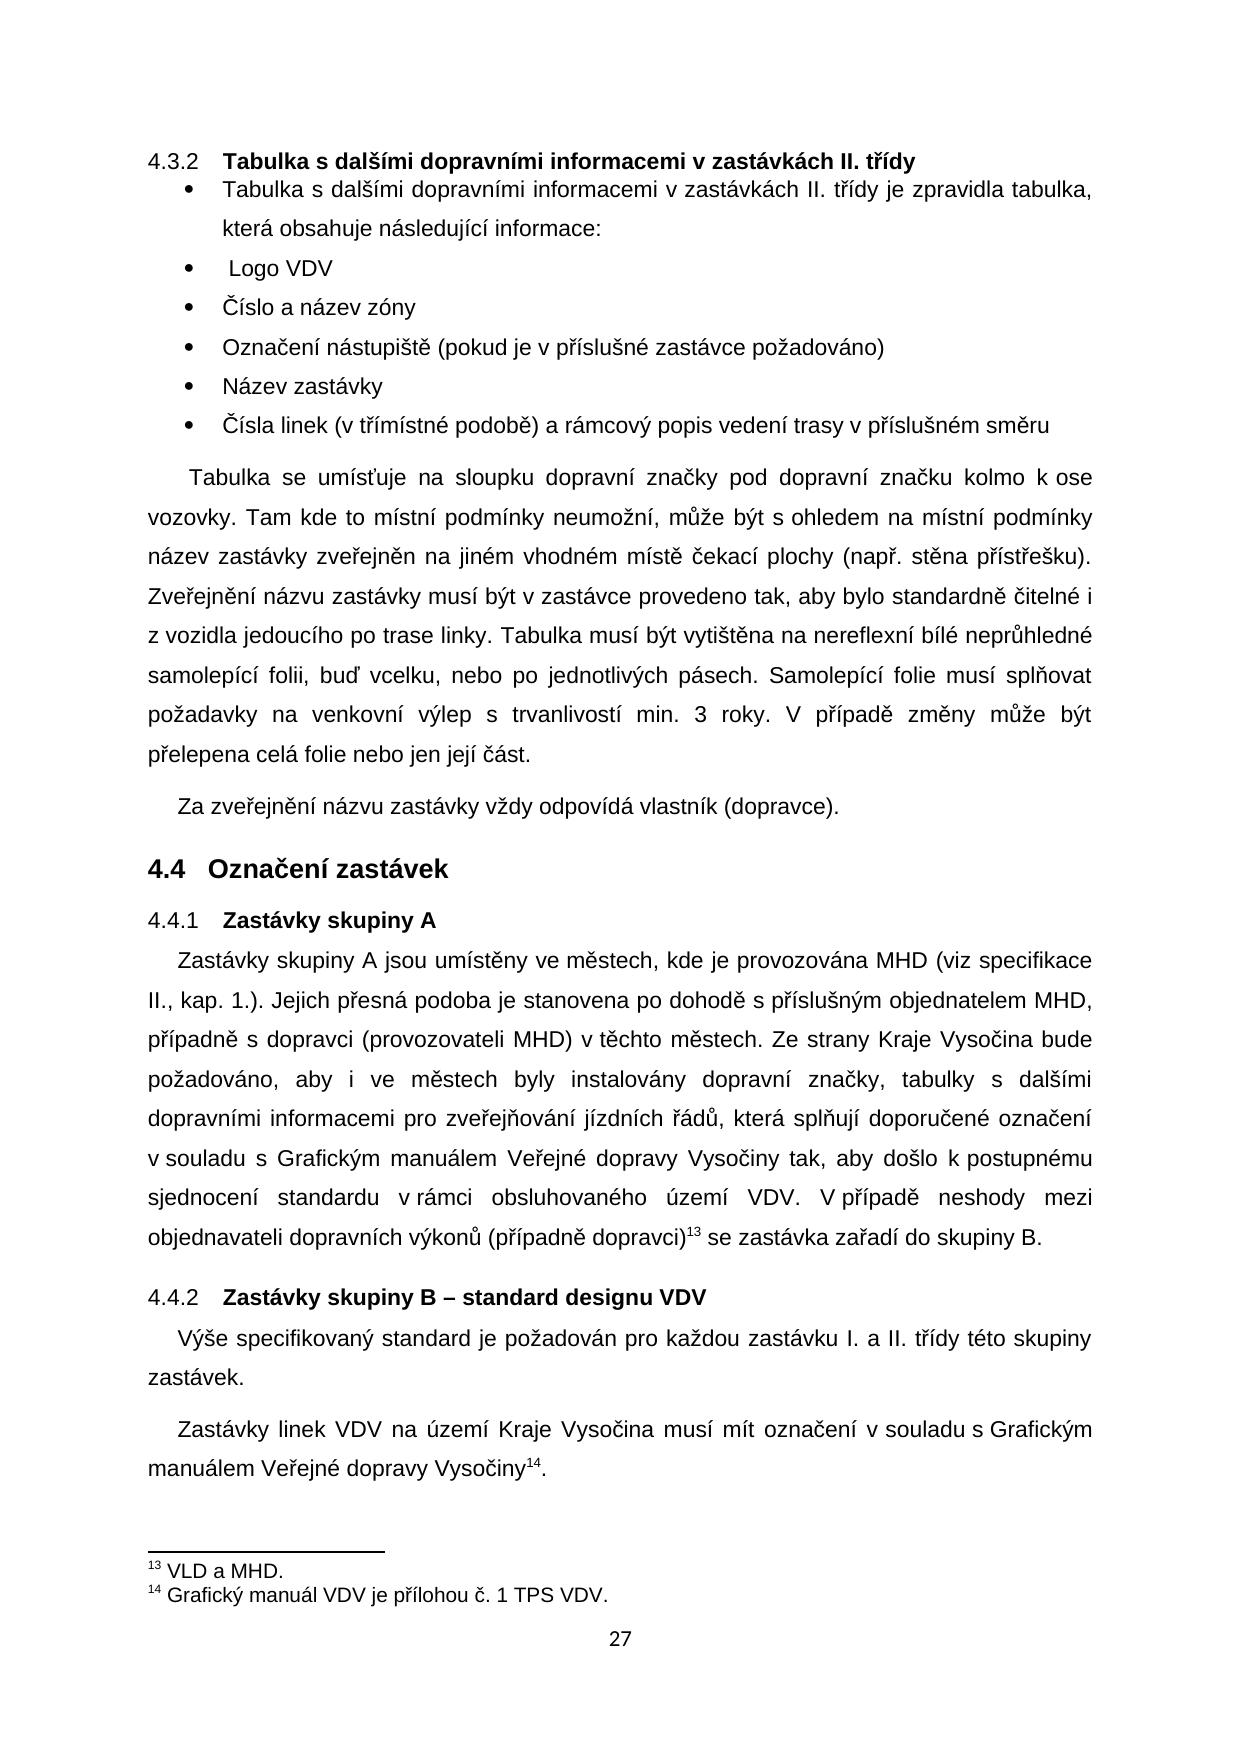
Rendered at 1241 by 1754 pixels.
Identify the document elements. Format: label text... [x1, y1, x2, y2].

text Tabulka se umísťuje na sloupku dopravní značky pod dopravní značku kolmo k ose vozovky. Tam kde to místní podmínky neumožní, může být s ohledem na místní podmínky název zastávky zveřejněn na jiném vhodném místě čekací plochy (např. stěna přístřešku). Zveřejnění názvu zastávky musí být v zastávce provedeno tak, aby bylo standardně čitelné i z vozidla jedoucího po trase linky. Tabulka musí být vytištěna na nereflexní bílé neprůhledné samolepící folii, buď vcelku, nebo po jednotlivých pásech. Samolepící folie musí splňovat požadavky na venkovní výlep s trvanlivostí min. 3 roky. V případě změny může být přelepena celá folie nebo jen její část. [148, 464, 1093, 767]
subtitle Označení zastávek [148, 853, 1093, 884]
list Čísla linek (v třímístné podobě) a rámcový popis vedení trasy v příslušném směru [185, 412, 1093, 439]
text Zastávky skupiny A jsou umístěny ve městech, kde je provozována MHD (viz specifikace II., kap. 1.). Jejich přesná podoba je stanovena po dohodě s příslušným objednatelem MHD, případně s dopravci (provozovateli MHD) v těchto městech. Ze strany Kraje Vysočina bude požadováno, aby i ve městech byly instalovány dopravní značky, tabulky s dalšími dopravními informacemi pro zveřejňování jízdních řádů, která splňují doporučené označení v souladu s Grafickým manuálem Veřejné dopravy Vysočiny tak, aby došlo k postupnému sjednocení standardu v rámci obsluhovaného území VDV. V případě neshody mezi objednavateli dopravních výkonů (případně dopravci) se zastávka zařadí do skupiny B. [148, 947, 1093, 1250]
text Zastávky linek VDV na území Kraje Vysočina musí mít označení v souladu s Grafickým manuálem Veřejné dopravy Vysočiny. [148, 1416, 1093, 1482]
list Označení nástupiště (pokud je v příslušné zastávce požadováno) [185, 333, 1093, 360]
subtitle Tabulka s dalšími dopravními informacemi v zastávkách II. třídy [148, 148, 1093, 174]
list Logo VDV [185, 254, 1093, 281]
list Název zastávky [185, 373, 1093, 399]
subtitle Zastávky skupiny A [148, 907, 1093, 933]
list Tabulka s dalšími dopravními informacemi v zastávkách II. třídy je zpravidla tabulka, která obsahuje následující informace: [185, 176, 1093, 241]
text Výše specifikovaný standard je požadován pro každou zastávku I. a II. třídy této skupiny zastávek. [148, 1324, 1093, 1390]
subtitle Zastávky skupiny B – standard designu VDV [148, 1284, 1093, 1310]
list Číslo a název zóny [185, 294, 1093, 320]
text Za zveřejnění názvu zastávky vždy odpovídá vlastník (dopravce). [148, 793, 1093, 819]
